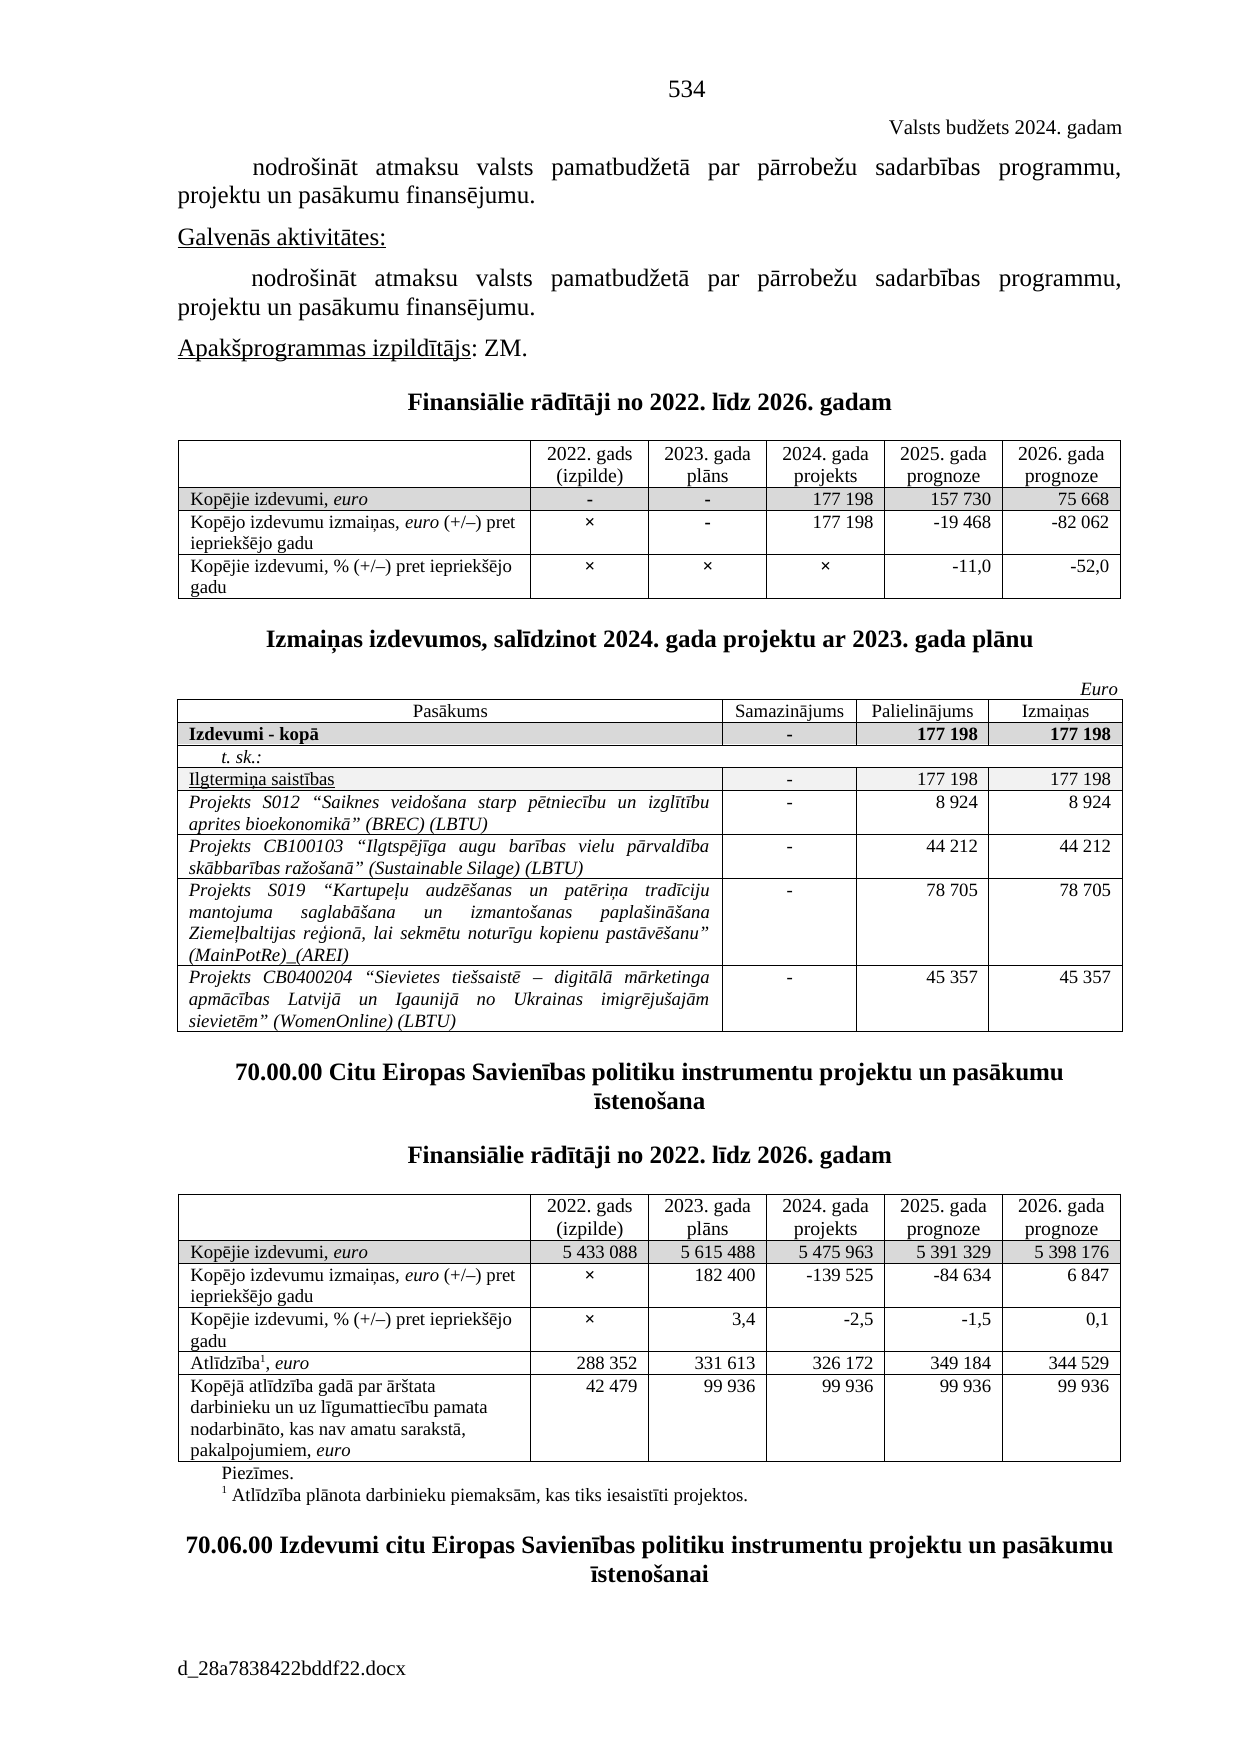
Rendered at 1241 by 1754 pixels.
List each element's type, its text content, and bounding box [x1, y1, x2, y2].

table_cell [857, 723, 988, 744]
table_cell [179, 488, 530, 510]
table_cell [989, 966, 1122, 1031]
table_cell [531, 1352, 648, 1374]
text Euro [1002, 678, 1122, 699]
text Piezīmes. [177, 1462, 1122, 1483]
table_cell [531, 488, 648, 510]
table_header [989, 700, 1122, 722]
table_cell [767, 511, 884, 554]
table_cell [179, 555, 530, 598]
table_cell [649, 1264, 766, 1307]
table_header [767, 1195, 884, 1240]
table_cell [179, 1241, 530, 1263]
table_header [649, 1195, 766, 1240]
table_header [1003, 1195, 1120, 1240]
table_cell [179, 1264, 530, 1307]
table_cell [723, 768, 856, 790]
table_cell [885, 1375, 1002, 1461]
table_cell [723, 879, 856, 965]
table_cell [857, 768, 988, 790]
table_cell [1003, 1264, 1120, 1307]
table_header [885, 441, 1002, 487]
text nodrošināt atmaksu valsts pamatbudžetā par pārrobežu sadarbības programmu, projektu un pasākumu finansējumu. [177, 152, 1122, 209]
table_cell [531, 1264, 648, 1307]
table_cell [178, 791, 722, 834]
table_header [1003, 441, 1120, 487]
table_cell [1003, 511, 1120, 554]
text 1 Atlīdzība plānota darbinieku piemaksām, kas tiks iesaistīti projektos. [177, 1483, 1122, 1505]
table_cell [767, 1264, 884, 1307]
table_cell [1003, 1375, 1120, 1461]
text Apakšprogrammas izpildītājs: ZM. [177, 333, 1122, 362]
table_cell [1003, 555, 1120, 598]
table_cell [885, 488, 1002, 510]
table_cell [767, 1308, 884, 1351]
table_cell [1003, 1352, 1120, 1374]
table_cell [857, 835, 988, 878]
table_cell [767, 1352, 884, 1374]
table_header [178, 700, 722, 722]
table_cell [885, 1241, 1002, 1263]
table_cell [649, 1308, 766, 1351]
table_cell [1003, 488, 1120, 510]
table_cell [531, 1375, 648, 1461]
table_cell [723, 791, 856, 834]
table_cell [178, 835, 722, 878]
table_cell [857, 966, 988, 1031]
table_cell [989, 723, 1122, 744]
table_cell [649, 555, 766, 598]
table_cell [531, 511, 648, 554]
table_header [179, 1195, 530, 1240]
text Galvenās aktivitātes: [177, 222, 1122, 250]
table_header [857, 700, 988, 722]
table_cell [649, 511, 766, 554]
text nodrošināt atmaksu valsts pamatbudžetā par pārrobežu sadarbības programmu, projektu un pasākumu finansējumu. [177, 263, 1122, 320]
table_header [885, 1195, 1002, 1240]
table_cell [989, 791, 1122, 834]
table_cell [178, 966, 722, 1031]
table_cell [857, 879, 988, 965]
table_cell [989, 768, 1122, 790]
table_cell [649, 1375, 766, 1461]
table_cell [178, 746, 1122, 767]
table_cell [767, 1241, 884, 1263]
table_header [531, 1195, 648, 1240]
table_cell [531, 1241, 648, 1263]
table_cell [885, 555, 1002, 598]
text Finansiālie rādītāji no 2022. līdz 2026. gadam [177, 387, 1122, 415]
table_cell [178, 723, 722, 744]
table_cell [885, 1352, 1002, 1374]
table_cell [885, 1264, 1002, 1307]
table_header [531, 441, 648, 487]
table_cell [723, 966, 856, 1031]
text 70.06.00 Izdevumi citu Eiropas Savienības politiku instrumentu projektu un pasākumu īstenošanai [177, 1530, 1122, 1588]
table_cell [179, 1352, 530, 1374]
text Finansiālie rādītāji no 2022. līdz 2026. gadam [177, 1140, 1122, 1168]
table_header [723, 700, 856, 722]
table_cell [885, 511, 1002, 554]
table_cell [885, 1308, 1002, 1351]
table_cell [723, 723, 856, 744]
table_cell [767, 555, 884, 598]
text 70.00.00 Citu Eiropas Savienības politiku instrumentu projektu un pasākumu īstenošana [177, 1057, 1122, 1115]
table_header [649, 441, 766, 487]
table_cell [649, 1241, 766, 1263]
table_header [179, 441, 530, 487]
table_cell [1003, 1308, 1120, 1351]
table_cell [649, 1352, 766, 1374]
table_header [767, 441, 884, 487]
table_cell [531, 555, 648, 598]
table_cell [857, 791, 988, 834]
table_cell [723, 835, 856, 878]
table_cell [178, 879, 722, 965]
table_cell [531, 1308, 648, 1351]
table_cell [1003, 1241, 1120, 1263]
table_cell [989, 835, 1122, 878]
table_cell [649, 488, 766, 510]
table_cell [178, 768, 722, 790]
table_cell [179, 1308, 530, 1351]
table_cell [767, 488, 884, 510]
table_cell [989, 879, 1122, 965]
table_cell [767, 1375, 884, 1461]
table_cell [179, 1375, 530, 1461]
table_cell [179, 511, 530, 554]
text Izmaiņas izdevumos, salīdzinot 2024. gada projektu ar 2023. gada plānu [177, 624, 1122, 653]
